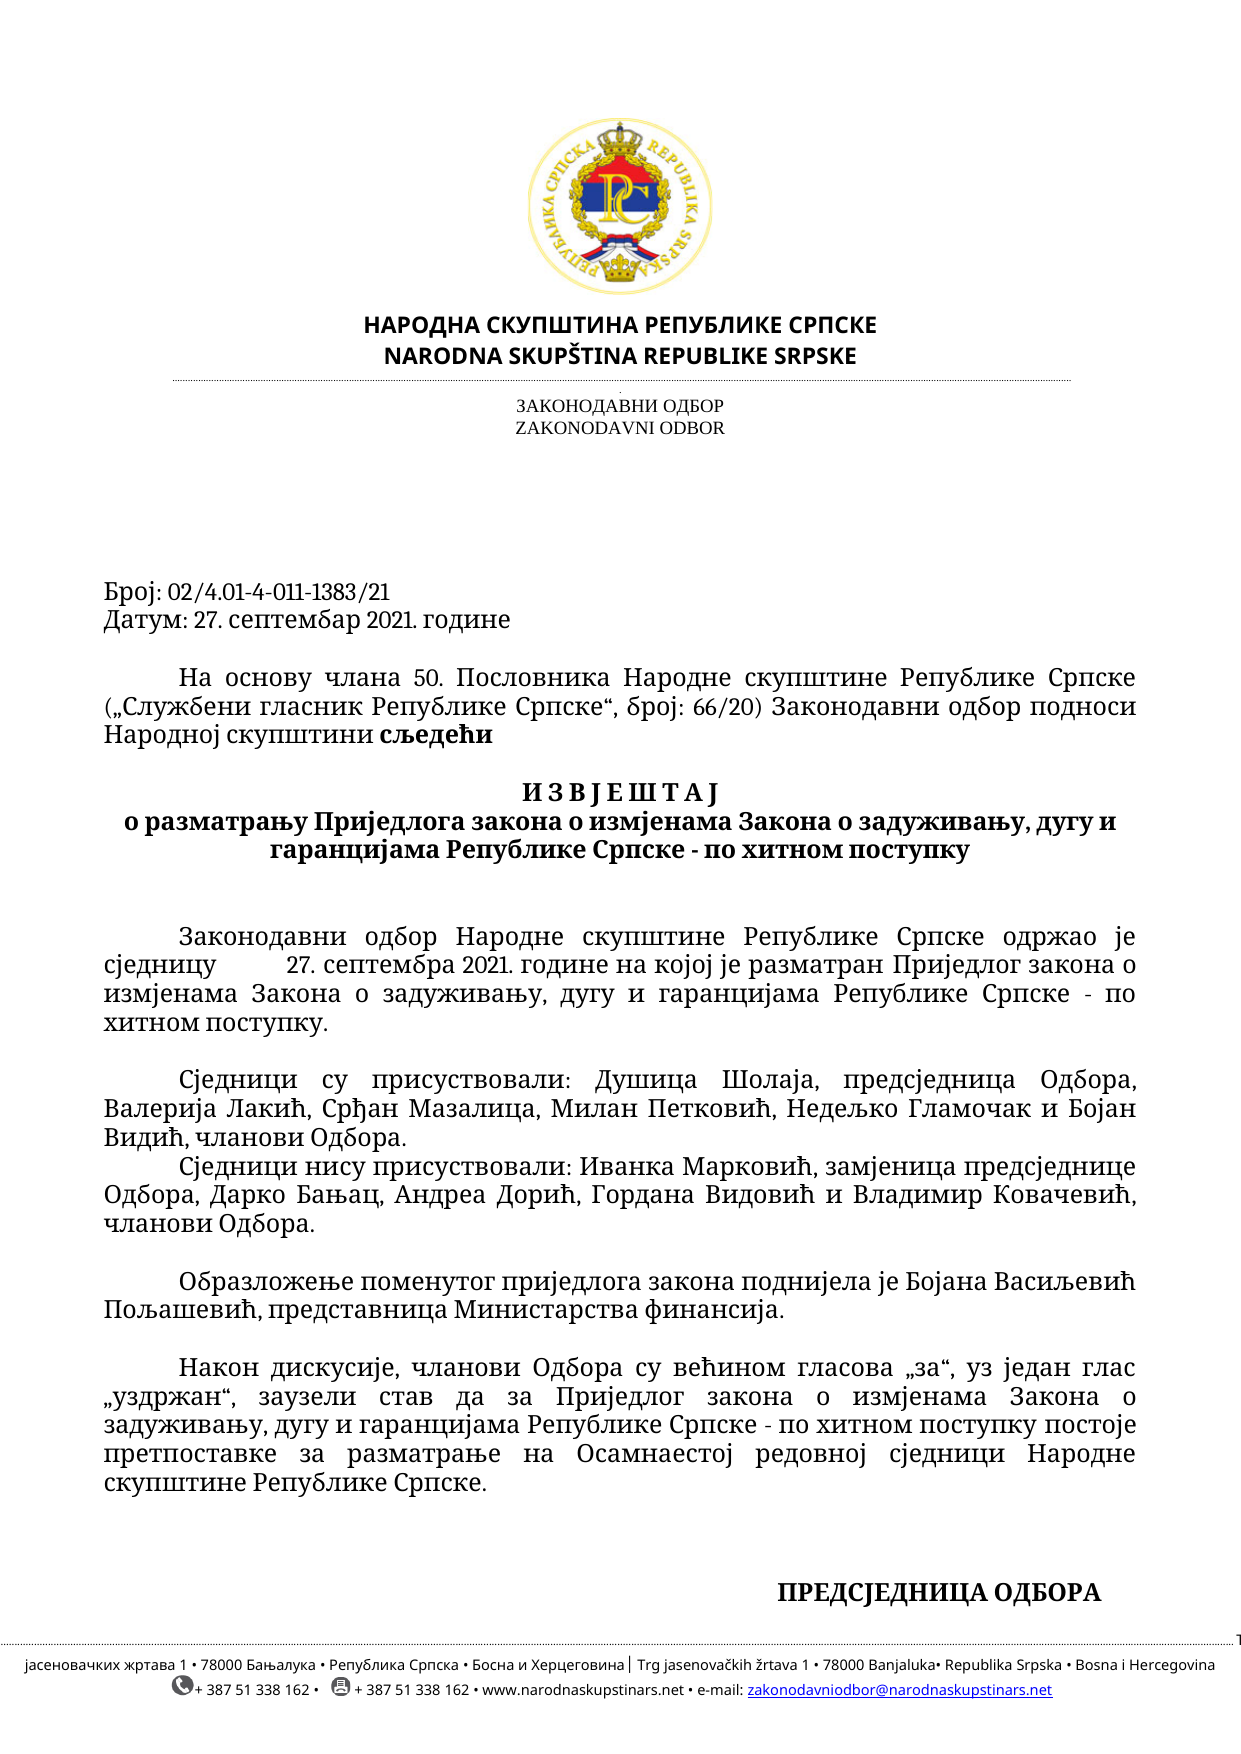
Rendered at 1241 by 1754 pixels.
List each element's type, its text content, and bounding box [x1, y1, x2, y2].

text На основу члана 50. Пословника Народне скупштине Републике Српске („Службени гласник Републике Српске“, број: 66/20) Законодавни одбор подноси Народној скупштини сљедећи [103, 664, 1137, 750]
text Број: 02/4.01-4-011-1383/21 [103, 577, 1137, 606]
text ПРЕДСЈЕДНИЦА ОДБОРА [103, 1579, 1137, 1608]
text Образложење поменутог приједлога закона поднијела је Бојана Васиљевић Пољашевић, представница Министарства финансија. [103, 1267, 1137, 1325]
text Након дискусије, чланови Одбора су већином гласова „за“, уз један глас „уздржан“, заузели став да за Приједлог закона о измјенама Закона о задуживању, дугу и гаранцијама Републике Српске - по хитном поступку постоје претпоставке за разматрање на Осамнаестој редовној сједници Народне скупштине Републике Српске. [103, 1354, 1137, 1497]
text И З В Ј Е Ш Т А Ј [103, 779, 1137, 807]
text Сједници су присуствовали: Душица Шолаја, предсједница Одбора, Валерија Лакић, Срђан Мазалица, Милан Петковић, Недељко Гламочак и Бојан Видић, чланови Одбора. [103, 1066, 1137, 1152]
text Законодавни одбор Народне скупштине Републике Српске одржао је сједницу 27. септембра 2021. године на којој је разматран Приједлог закона о измјенама Закона о задуживању, дугу и гаранцијама Републике Српске - по хитном поступку. [103, 922, 1137, 1037]
text Датум: 27. септембар 2021. године [103, 606, 1137, 635]
text о разматрању Приједлога закона о измјенама Закона о задуживању, дугу и гаранцијама Републике Српске - по хитном поступку [103, 807, 1137, 865]
text Сједници нису присуствовали: Иванка Марковић, замјеница предсједнице Одбора, Дарко Бањац, Андреа Дорић, Гордана Видовић и Владимир Ковачевић, чланови Одбора. [103, 1152, 1137, 1239]
